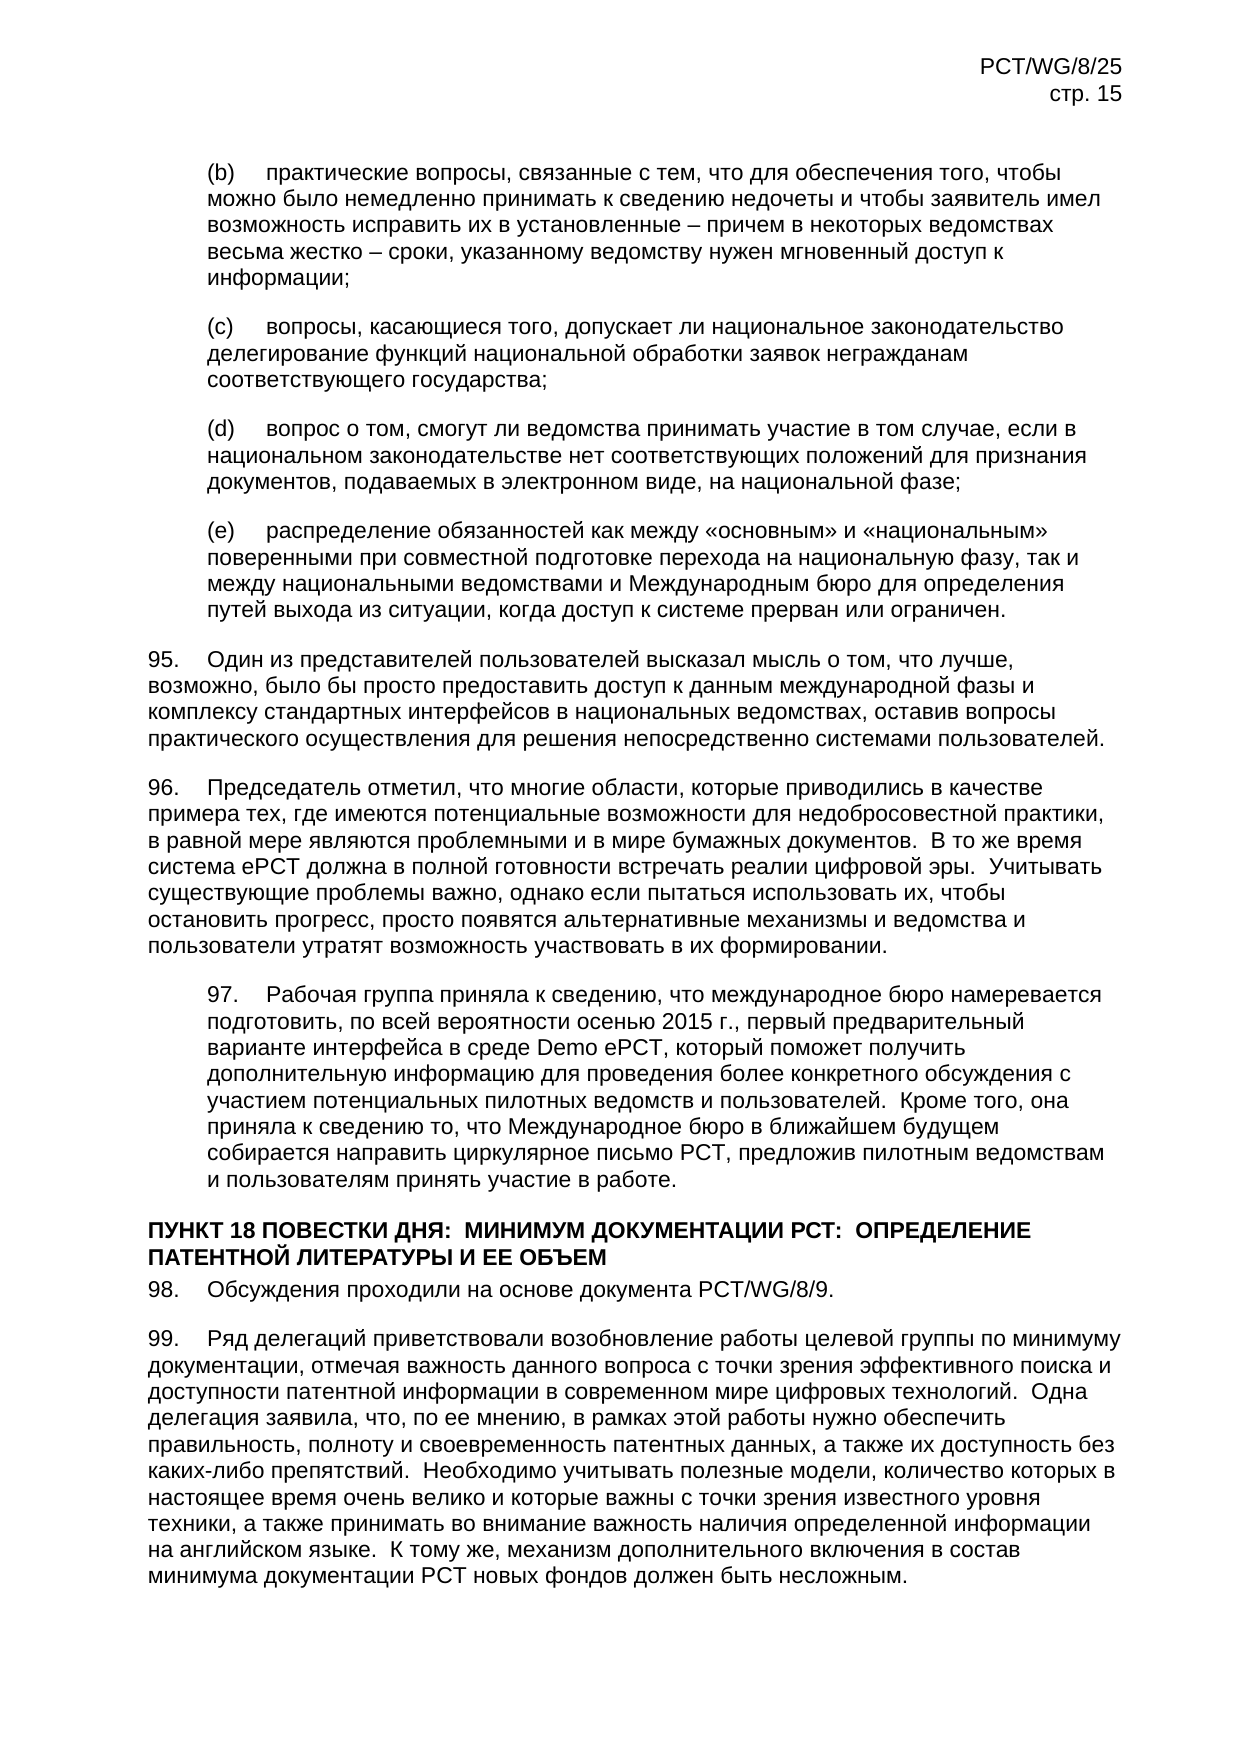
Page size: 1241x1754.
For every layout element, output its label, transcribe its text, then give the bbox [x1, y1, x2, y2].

list вопрос о том, смогут ли ведомства принимать участие в том случае, если в национальном законодательстве нет соответствующих положений для признания документов, подаваемых в электронном виде, на национальной фазе; [207, 415, 1122, 494]
text Обсуждения проходили на основе документа PCT/WG/8/9. [148, 1276, 1122, 1302]
list вопросы, касающиеся того, допускает ли национальное законодательство делегирование функций национальной обработки заявок негражданам соответствующего государства; [207, 313, 1122, 392]
list практические вопросы, связанные с тем, что для обеспечения того, чтобы можно было немедленно принимать к сведению недочеты и чтобы заявитель имел возможность исправить их в установленные – причем в некоторых ведомствах весьма жестко – сроки, указанному ведомству нужен мгновенный доступ к информации; [207, 158, 1122, 290]
text Ряд делегаций приветствовали возобновление работы целевой группы по минимуму документации, отмечая важность данного вопроса с точки зрения эффективного поиска и доступности патентной информации в современном мире цифровых технологий. Одна делегация заявила, что, по ее мнению, в рамках этой работы нужно обеспечить правильность, полноту и своевременность патентных данных, а также их доступность без каких-либо препятствий. Необходимо учитывать полезные модели, количество которых в настоящее время очень велико и которые важны с точки зрения известного уровня техники, а также принимать во внимание важность наличия определенной информации на английском языке. К тому же, механизм дополнительного включения в состав минимума документации РСТ новых фондов должен быть несложным. [148, 1325, 1122, 1589]
text Один из представителей пользователей высказал мысль о том, что лучше, возможно, было бы просто предоставить доступ к данным международной фазы и комплексу стандартных интерфейсов в национальных ведомствах, оставив вопросы практического осуществления для решения непосредственно системами пользователей. [148, 646, 1122, 751]
list распределение обязанностей как между «основным» и «национальным» поверенными при совместной подготовке перехода на национальную фазу, так и между национальными ведомствами и Международным бюро для определения путей выхода из ситуации, когда доступ к системе прерван или ограничен. [207, 517, 1122, 623]
subtitle пункт 18 повестки дня: Минимум документации РСТ: определение патентной литературы и ее объем [148, 1217, 1122, 1270]
text Рабочая группа приняла к сведению, что международное бюро намеревается подготовить, по всей вероятности осенью 2015 г., первый предварительный варианте интерфейса в среде Demo ePCT, который поможет получить дополнительную информацию для проведения более конкретного обсуждения с участием потенциальных пилотных ведомств и пользователей. Кроме того, она приняла к сведению то, что Международное бюро в ближайшем будущем собирается направить циркулярное письмо РСТ, предложив пилотным ведомствам и пользователям принять участие в работе. [207, 981, 1122, 1192]
text Председатель отметил, что многие области, которые приводились в качестве примера тех, где имеются потенциальные возможности для недобросовестной практики, в равной мере являются проблемными и в мире бумажных документов. В то же время система еРСТ должна в полной готовности встречать реалии цифровой эры. Учитывать существующие проблемы важно, однако если пытаться использовать их, чтобы остановить прогресс, просто появятся альтернативные механизмы и ведомства и пользователи утратят возможность участвовать в их формировании. [148, 774, 1122, 958]
